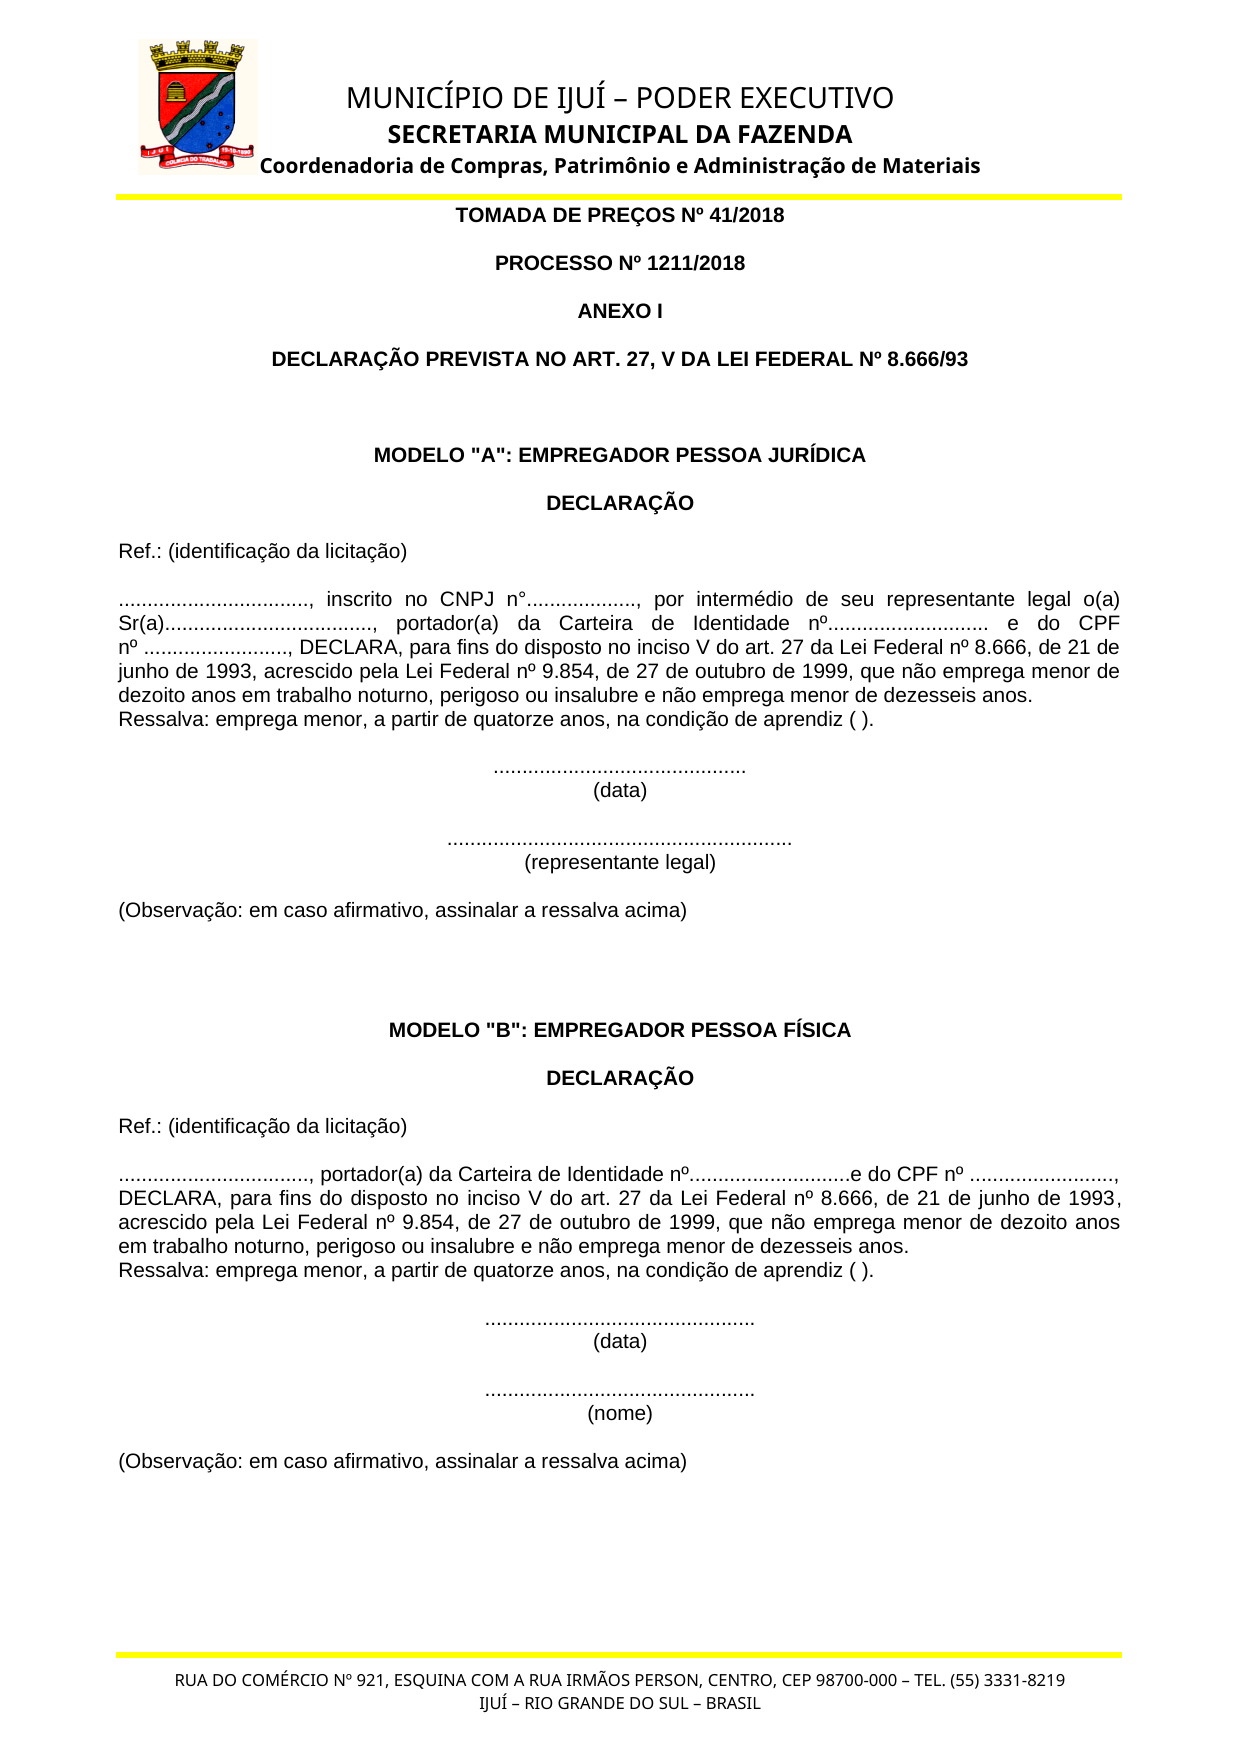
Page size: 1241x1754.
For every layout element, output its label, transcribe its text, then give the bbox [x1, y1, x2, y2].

text Ref.: (identificação da licitação) [118, 539, 1122, 563]
picture [138, 39, 258, 175]
text Ref.: (identificação da licitação) [118, 1114, 1122, 1138]
text MODELO "A": EMPREGADOR PESSOA JURÍDICA [118, 443, 1122, 467]
text DECLARAÇÃO [118, 1066, 1122, 1090]
text MODELO "B": EMPREGADOR PESSOA FÍSICA [118, 1018, 1122, 1042]
text (Observação: em caso afirmativo, assinalar a ressalva acima) [118, 898, 1122, 922]
text (nome) [118, 1401, 1122, 1425]
text ............................................... [118, 1305, 1122, 1329]
text ............................................... [118, 1377, 1122, 1401]
text DECLARAÇÃO [118, 491, 1122, 515]
text ............................................................ [118, 826, 1122, 850]
text (data) [118, 1329, 1122, 1353]
text ANEXO I [118, 299, 1122, 323]
text (representante legal) [118, 850, 1122, 874]
text Ressalva: emprega menor, a partir de quatorze anos, na condição de aprendiz ( ). [118, 706, 1122, 730]
text ................................., portador(a) da Carteira de Identidade nº............................e do CPF nº ........................., DECLARA, para fins do disposto no inciso V do art. 27 da Lei Federal nº 8.666, de 21 de junho de 1993, acrescido pela Lei Federal nº 9.854, de 27 de outubro de 1999, que não emprega menor de dezoito anos em trabalho noturno, perigoso ou insalubre e não emprega menor de dezesseis anos. [118, 1162, 1122, 1257]
text DECLARAÇÃO PREVISTA NO ART. 27, V DA LEI FEDERAL Nº 8.666/93 [118, 347, 1122, 371]
text ................................., inscrito no CNPJ n°..................., por intermédio de seu representante legal o(a) Sr(a)...................................., portador(a) da Carteira de Identidade nº............................ e do CPF nº ........................., DECLARA, para fins do disposto no inciso V do art. 27 da Lei Federal nº 8.666, de 21 de junho de 1993, acrescido pela Lei Federal nº 9.854, de 27 de outubro de 1999, que não emprega menor de dezoito anos em trabalho noturno, perigoso ou insalubre e não emprega menor de dezesseis anos. [118, 587, 1122, 706]
text TOMADA DE PREÇOS Nº 41/2018 [118, 203, 1122, 227]
text ............................................ [118, 754, 1122, 778]
text (Observação: em caso afirmativo, assinalar a ressalva acima) [118, 1449, 1122, 1473]
text Ressalva: emprega menor, a partir de quatorze anos, na condição de aprendiz ( ). [118, 1257, 1122, 1281]
text PROCESSO Nº 1211/2018 [118, 251, 1122, 275]
text (data) [118, 778, 1122, 802]
